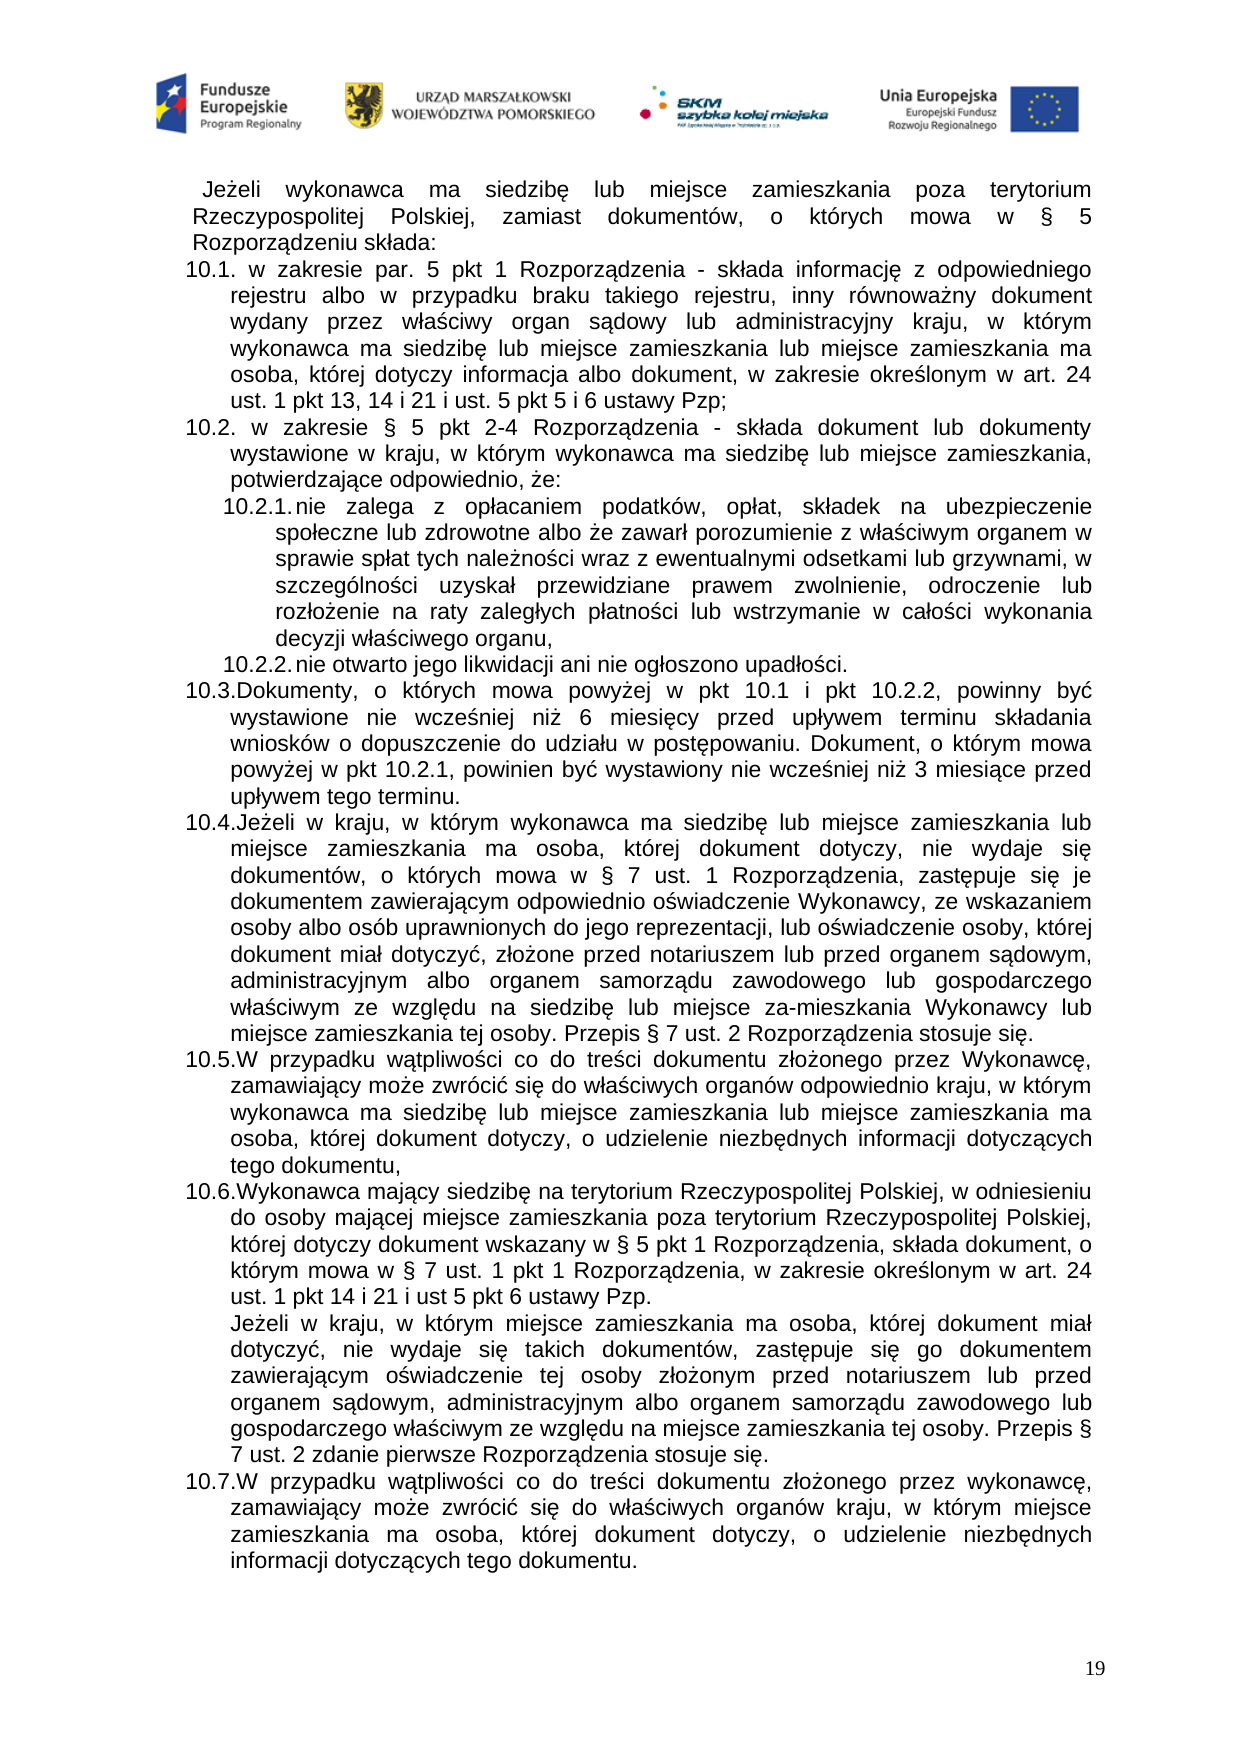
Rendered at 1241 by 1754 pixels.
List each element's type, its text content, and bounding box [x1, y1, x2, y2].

list W przypadku wątpliwości co do treści dokumentu złożonego przez wykonawcę, zamawiający może zwrócić się do właściwych organów kraju, w którym miejsce zamieszkania ma osoba, której dokument dotyczy, o udzielenie niezbędnych informacji dotyczących tego dokumentu. [185, 1468, 1093, 1573]
list nie zalega z opłacaniem podatków, opłat, składek na ubezpieczenie społeczne lub zdrowotne albo że zawarł porozumienie z właściwym organem w sprawie spłat tych należności wraz z ewentualnymi odsetkami lub grzywnami, w szczególności uzyskał przewidziane prawem zwolnienie, odroczenie lub rozłożenie na raty zaległych płatności lub wstrzymanie w całości wykonania decyzji właściwego organu, [223, 493, 1093, 651]
list nie otwarto jego likwidacji ani nie ogłoszono upadłości. [223, 651, 1093, 677]
text Jeżeli wykonawca ma siedzibę lub miejsce zamieszkania poza terytorium Rzeczypospolitej Polskiej, zamiast dokumentów, o których mowa w § 5 Rozporządzeniu składa: [177, 176, 1093, 256]
list Wykonawca mający siedzibę na terytorium Rzeczypospolitej Polskiej, w odniesieniu do osoby mającej miejsce zamieszkania poza terytorium Rzeczypospolitej Polskiej, której dotyczy dokument wskazany w § 5 pkt 1 Rozporządzenia, składa dokument, o którym mowa w § 7 ust. 1 pkt 1 Rozporządzenia, w zakresie określonym w art. 24 ust. 1 pkt 14 i 21 i ust 5 pkt 6 ustawy Pzp. [185, 1178, 1093, 1310]
list W przypadku wątpliwości co do treści dokumentu złożonego przez Wykonawcę, zamawiający może zwrócić się do właściwych organów odpowiednio kraju, w którym wykonawca ma siedzibę lub miejsce zamieszkania lub miejsce zamieszkania ma osoba, której dokument dotyczy, o udzielenie niezbędnych informacji dotyczących tego dokumentu, [185, 1046, 1093, 1178]
list Dokumenty, o których mowa powyżej w pkt 10.1 i pkt 10.2.2, powinny być wystawione nie wcześniej niż 6 miesięcy przed upływem terminu składania wniosków o dopuszczenie do udziału w postępowaniu. Dokument, o którym mowa powyżej w pkt 10.2.1, powinien być wystawiony nie wcześniej niż 3 miesiące przed upływem tego terminu. [185, 677, 1093, 809]
list Jeżeli w kraju, w którym miejsce zamieszkania ma osoba, której dokument miał dotyczyć, nie wydaje się takich dokumentów, zastępuje się go dokumentem zawierającym oświadczenie tej osoby złożonym przed notariuszem lub przed organem sądowym, administracyjnym albo organem samorządu zawodowego lub gospodarczego właściwym ze względu na miejsce zamieszkania tej osoby. Przepis § 7 ust. 2 zdanie pierwsze Rozporządzenia stosuje się. [230, 1310, 1093, 1468]
list w zakresie par. 5 pkt 1 Rozporządzenia - składa informację z odpowiedniego rejestru albo w przypadku braku takiego rejestru, inny równoważny dokument wydany przez właściwy organ sądowy lub administracyjny kraju, w którym wykonawca ma siedzibę lub miejsce zamieszkania lub miejsce zamieszkania ma osoba, której dotyczy informacja albo dokument, w zakresie określonym w art. 24 ust. 1 pkt 13, 14 i 21 i ust. 5 pkt 5 i 6 ustawy Pzp; [185, 256, 1093, 414]
picture [147, 73, 1093, 148]
list w zakresie § 5 pkt 2-4 Rozporządzenia - składa dokument lub dokumenty wystawione w kraju, w którym wykonawca ma siedzibę lub miejsce zamieszkania, potwierdzające odpowiednio, że: [185, 414, 1093, 493]
list Jeżeli w kraju, w którym wykonawca ma siedzibę lub miejsce zamieszkania lub miejsce zamieszkania ma osoba, której dokument dotyczy, nie wydaje się dokumentów, o których mowa w § 7 ust. 1 Rozporządzenia, zastępuje się je dokumentem zawierającym odpowiednio oświadczenie Wykonawcy, ze wskazaniem osoby albo osób uprawnionych do jego reprezentacji, lub oświadczenie osoby, której dokument miał dotyczyć, złożone przed notariuszem lub przed organem sądowym, administracyjnym albo organem samorządu zawodowego lub gospodarczego właściwym ze względu na siedzibę lub miejsce za-mieszkania Wykonawcy lub miejsce zamieszkania tej osoby. Przepis § 7 ust. 2 Rozporządzenia stosuje się. [185, 809, 1093, 1046]
